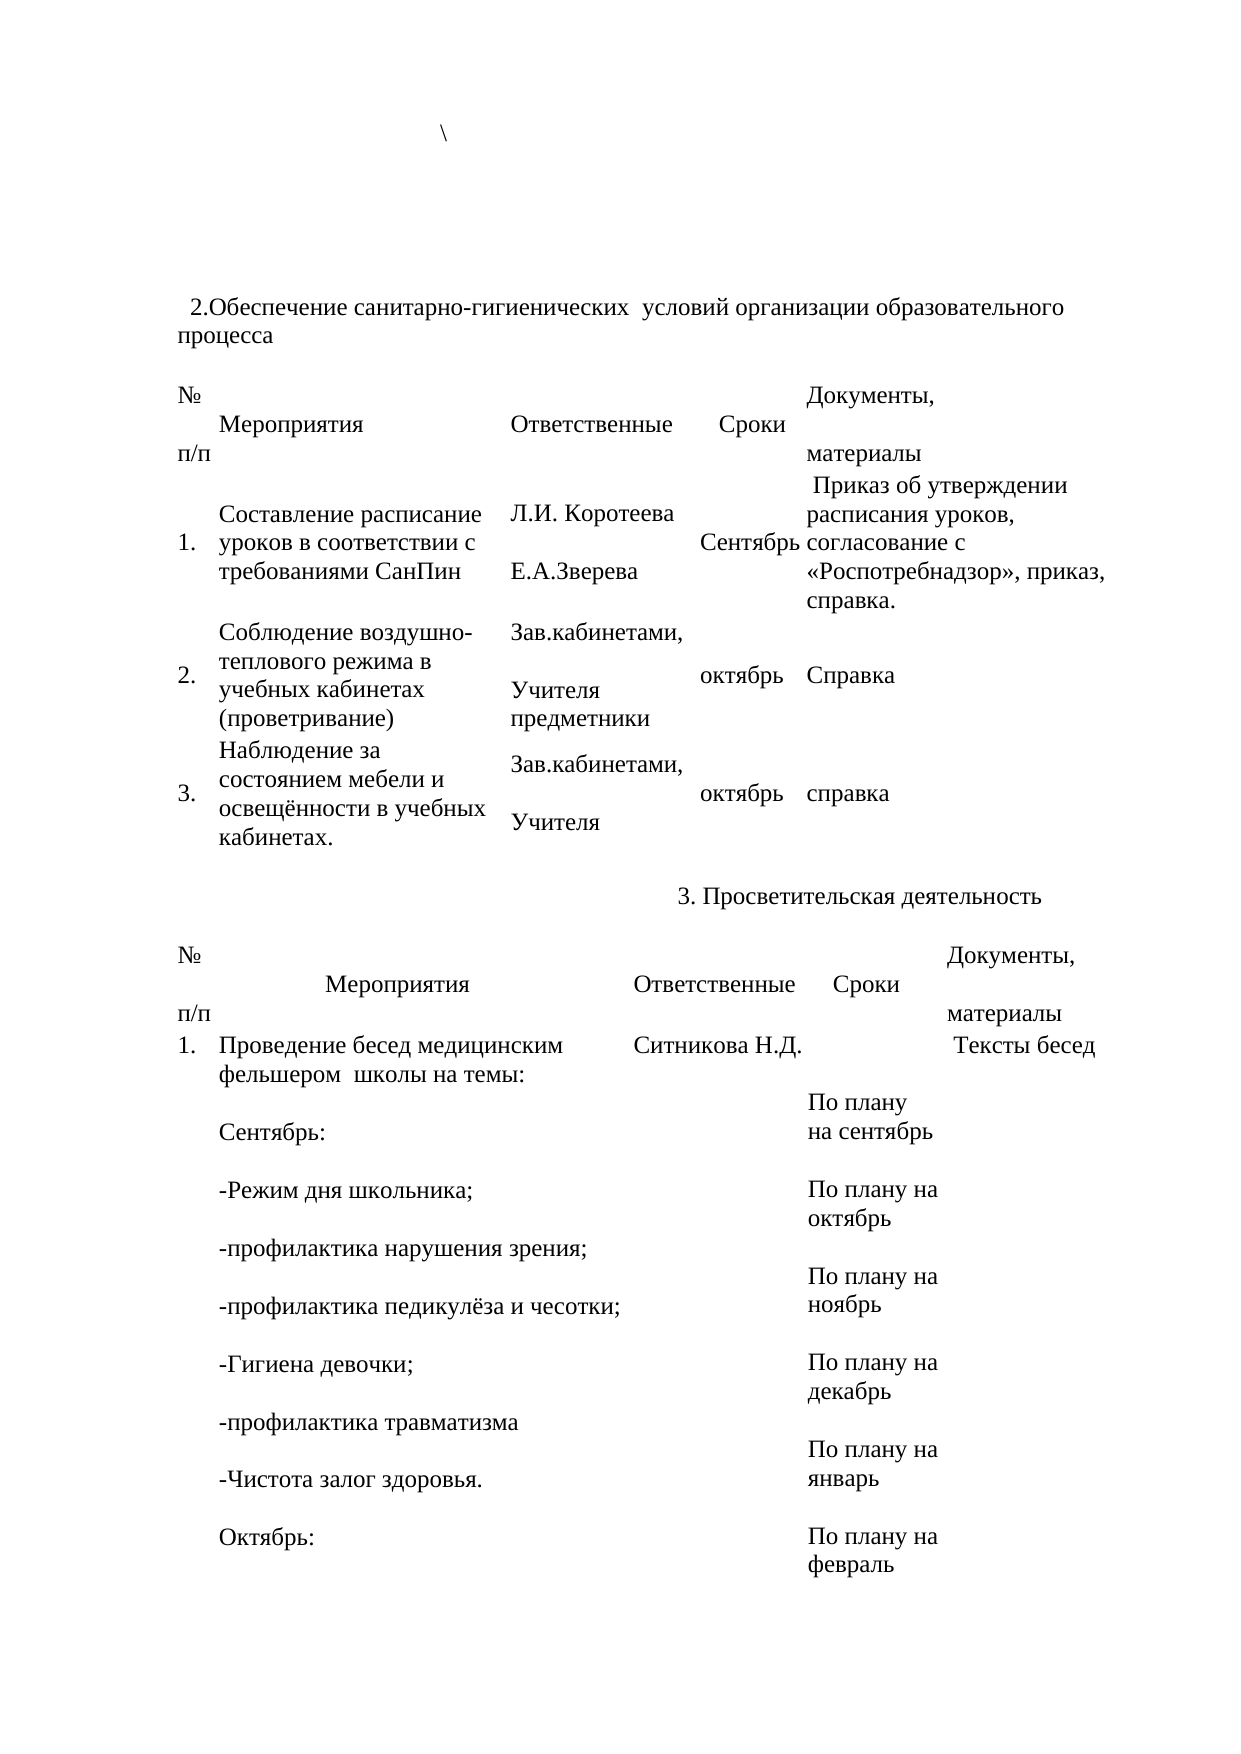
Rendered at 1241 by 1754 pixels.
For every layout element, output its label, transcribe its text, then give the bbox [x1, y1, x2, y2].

table_cell Соблюдение воздушно-теплового режима в учебных кабинетах (проветривание) [217, 615, 509, 734]
table_header Сроки [698, 379, 805, 468]
table_header Ответственные [632, 939, 806, 1029]
table_cell 1. [176, 1029, 217, 1609]
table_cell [217, 1029, 632, 1609]
table_header Документы, материалы [945, 939, 1159, 1029]
table_header Документы, материалы [805, 379, 1159, 468]
table_cell Зав.кабинетами, Учителя предметники [509, 615, 698, 734]
table_header Мероприятия [217, 379, 509, 468]
table_cell Зав.кабинетами, Учителя [509, 734, 698, 852]
table_cell Составление расписание уроков в соответствии с требованиями СанПин [217, 468, 509, 615]
table_cell Сентябрь [698, 468, 805, 615]
table_cell Приказ об утверждении расписания уроков, согласование с «Роспотребнадзор», приказ, справка. [805, 468, 1159, 615]
table_cell 3. [176, 734, 217, 852]
table_header № п/п [176, 939, 217, 1029]
text 3. Просветительская деятельность [177, 881, 1152, 910]
text 2.Обеспечение санитарно-гигиенических условий организации образовательного процесса [177, 292, 1152, 349]
table_cell октябрь [698, 615, 805, 734]
table_cell Тексты бесед [945, 1029, 1159, 1609]
table_cell Ситникова Н.Д. [632, 1029, 806, 1609]
table_cell 1. [176, 468, 217, 615]
table_cell справка [805, 734, 1159, 852]
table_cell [806, 1029, 945, 1609]
table_cell октябрь [698, 734, 805, 852]
table_header Ответственные [509, 379, 698, 468]
table_cell Наблюдение за состоянием мебели и освещённости в учебных кабинетах. [217, 734, 509, 852]
table_cell 2. [176, 615, 217, 734]
table_cell Л.И. Коротеева Е.А.Зверева [509, 468, 698, 615]
table_cell Справка [805, 615, 1159, 734]
table_header Мероприятия [217, 939, 632, 1029]
table_header Сроки [806, 939, 945, 1029]
table_header № п/п [176, 379, 217, 468]
text \ [177, 118, 1152, 147]
